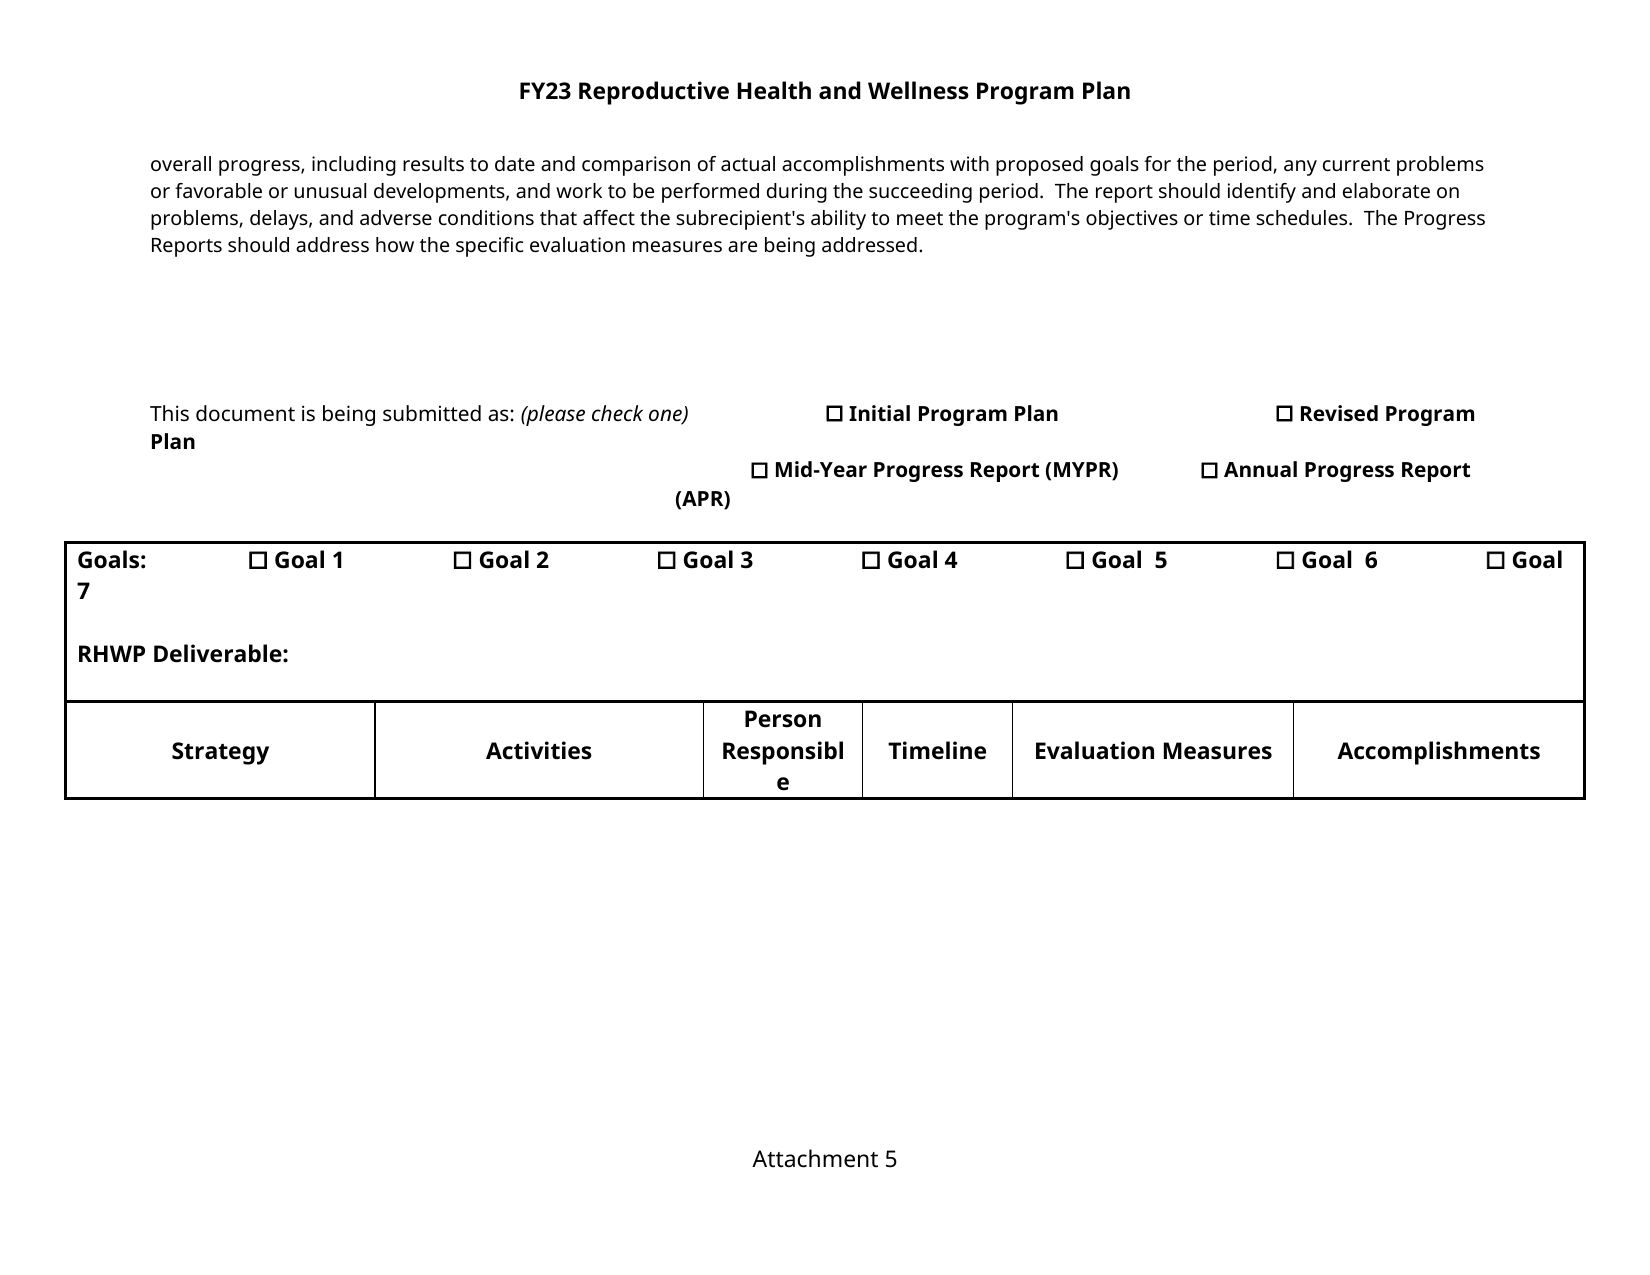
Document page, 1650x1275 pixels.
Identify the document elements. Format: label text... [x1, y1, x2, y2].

text Mid-Year Progress Report (MYPR) Annual Progress Report (APR) [675, 456, 1500, 512]
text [150, 150, 1500, 258]
text This document is being submitted as: (please check one) Initial Program Plan Revised Program Plan [150, 399, 1500, 456]
table_cell Strategy [67, 703, 374, 797]
table_cell Evaluation Measures [1013, 703, 1293, 797]
table_cell Timeline [863, 703, 1012, 797]
table_header Goals: Goal 1 Goal 2 Goal 3 Goal 4 Goal 5 Goal 6 Goal 7 RHWP Deliverable: [67, 544, 1583, 700]
table_cell Accomplishments [1294, 703, 1583, 797]
table_cell Person Responsible [704, 703, 862, 797]
table_cell Activities [376, 703, 703, 797]
